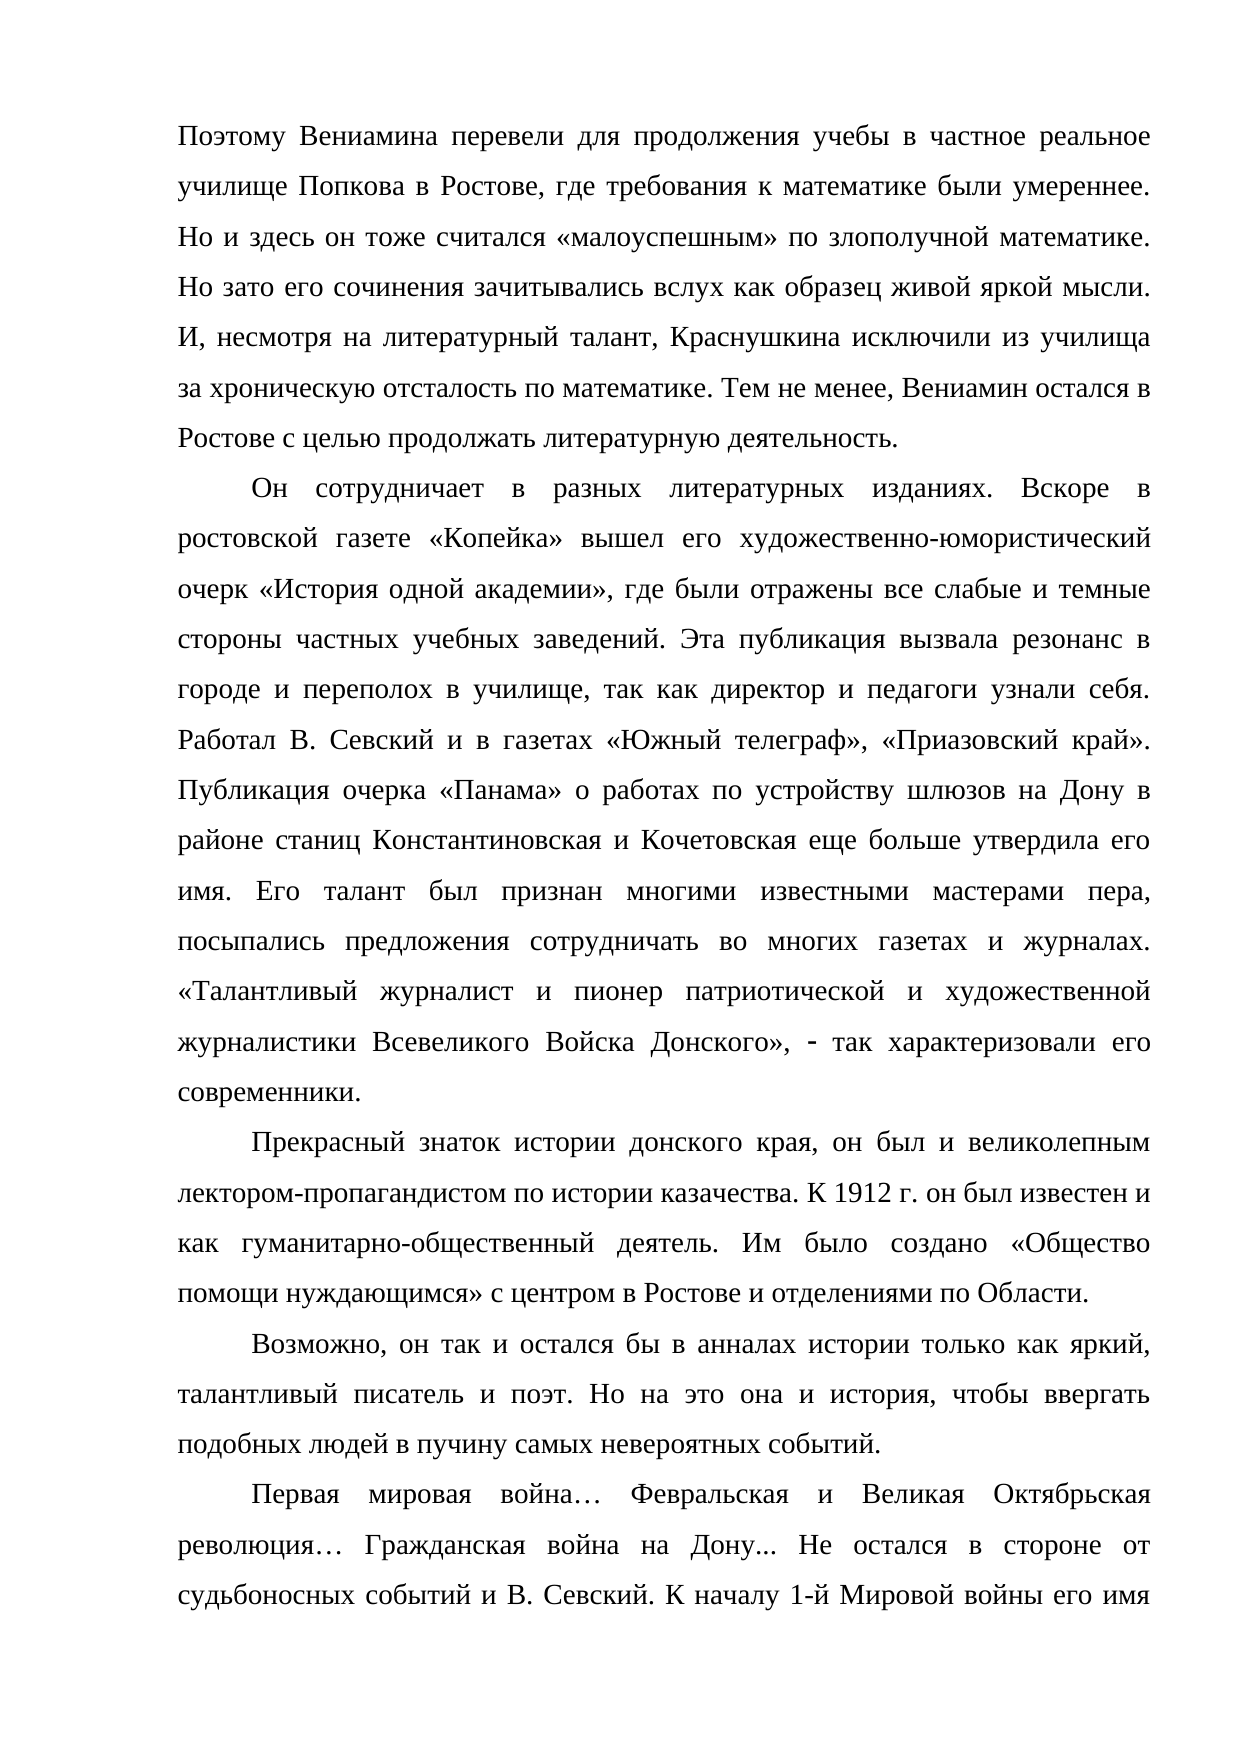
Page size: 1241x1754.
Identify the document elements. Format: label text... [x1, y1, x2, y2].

text Возможно, он так и остался бы в анналах истории только как яркий, талантливый писатель и поэт. Но на это она и история, чтобы ввергать подобных людей в пучину самых невероятных событий. [177, 1326, 1152, 1460]
text Прекрасный знаток истории донского края, он был и великолепным лектором-пропагандистом по истории казачества. К . он был известен и как гуманитарно-общественный деятель. Им было создано «Общество помощи нуждающимся» с центром в Ростове и отделениями по Области. [177, 1124, 1152, 1309]
text Он сотрудничает в разных литературных изданиях. Вскоре в ростовской газете «Копейка» вышел его художественно-юмористический очерк «История одной академии», где были отражены все слабые и темные стороны частных учебных заведений. Эта публикация вызвала резонанс в городе и переполох в училище, так как директор и педагоги узнали себя. Работал В. Севский и в газетах «Южный телеграф», «Приазовский край». Публикация очерка «Панама» о работах по устройству шлюзов на Дону в районе станиц Константиновская и Кочетовская еще больше утвердила его имя. Его талант был признан многими известными мастерами пера, посыпались предложения сотрудничать во многих газетах и журналах. «Талантливый журналист и пионер патриотической и художественной журналистики Всевеликого Войска Донского», так характеризовали его современники. [177, 470, 1152, 1108]
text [177, 118, 1152, 453]
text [177, 1477, 1152, 1611]
